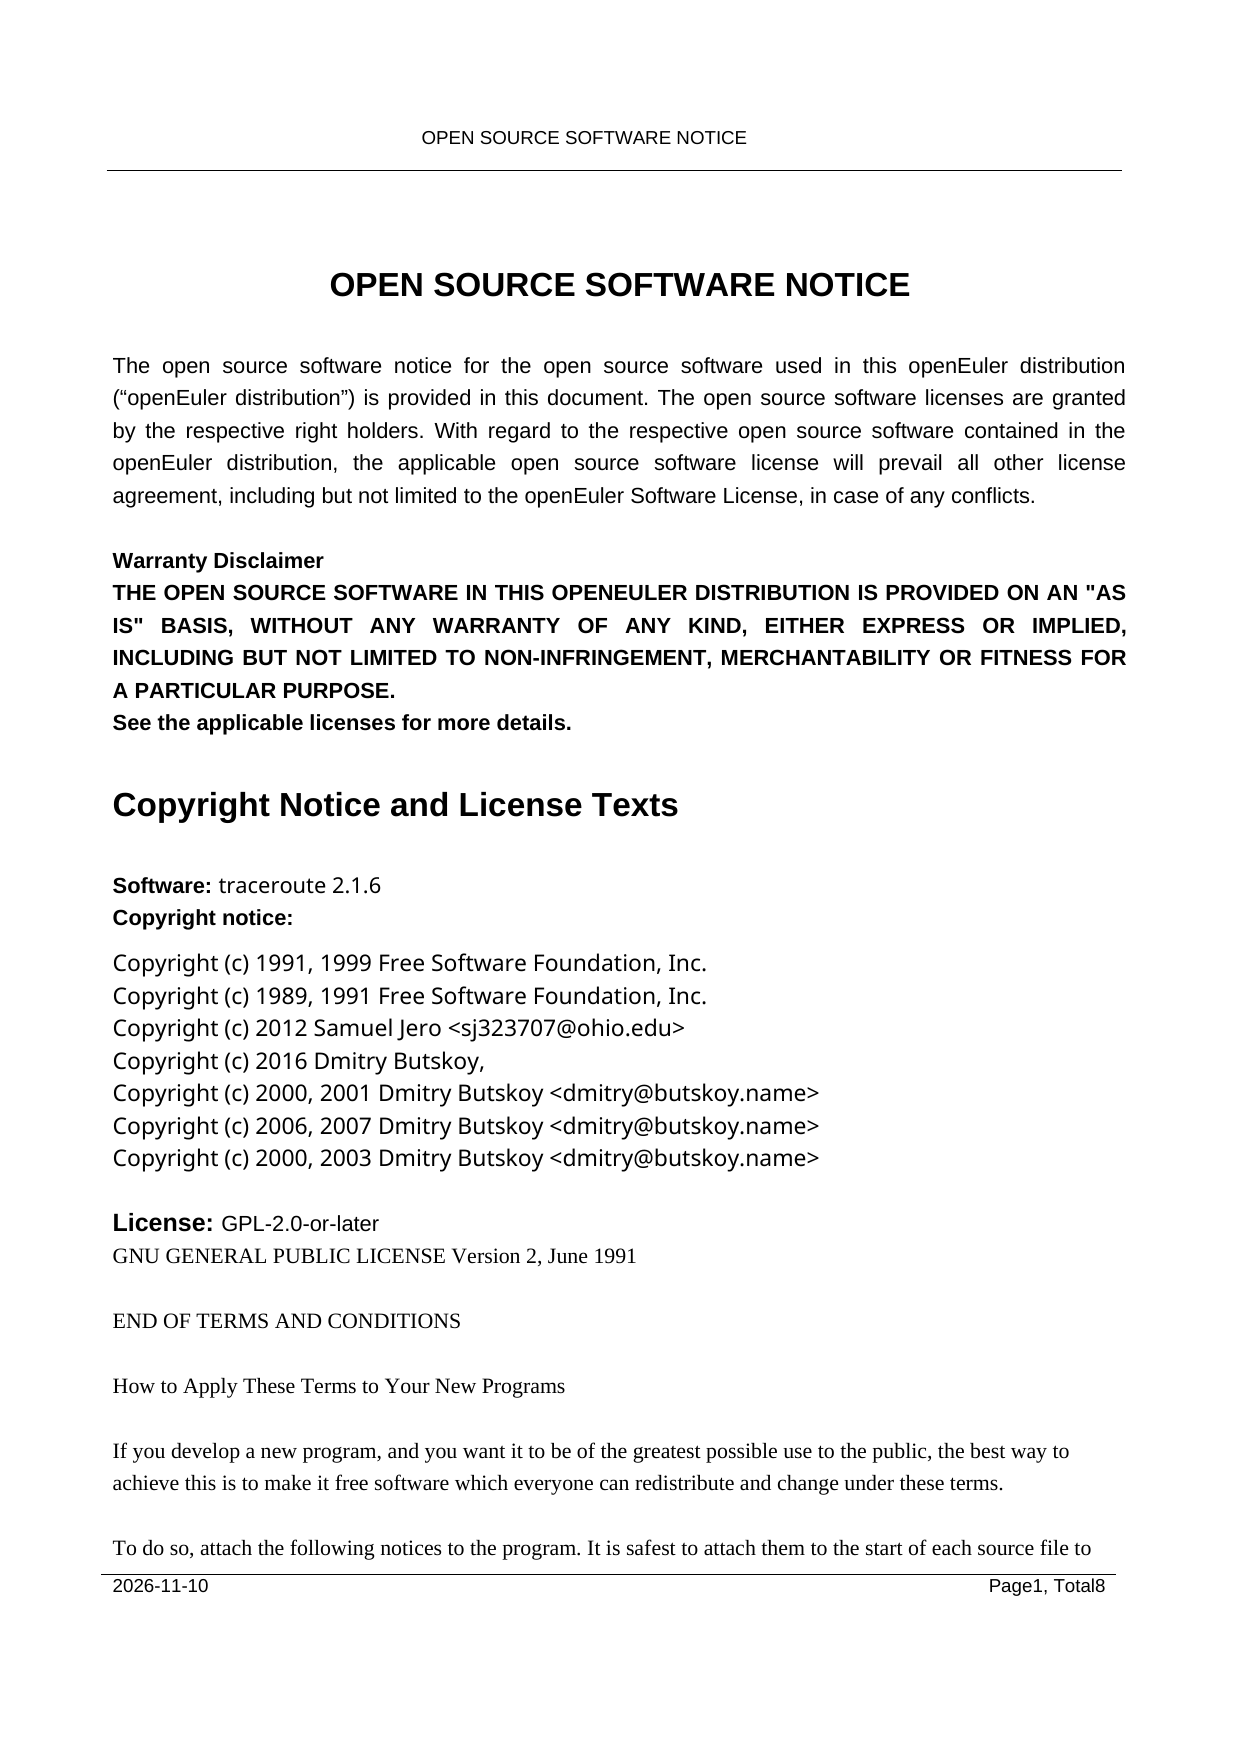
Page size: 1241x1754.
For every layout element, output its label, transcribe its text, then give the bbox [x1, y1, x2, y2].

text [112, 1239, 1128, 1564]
text Copyright Notice and License Texts [112, 771, 1128, 836]
text OPEN SOURCE SOFTWARE NOTICE [112, 251, 1128, 316]
title Software: traceroute 2.1.6 [112, 869, 1128, 901]
text Copyright notice: [112, 901, 1128, 934]
text The open source software notice for the open source software used in this openEuler distribution (“openEuler distribution”) is provided in this document. The open source software licenses are granted by the respective right holders. With regard to the respective open source software contained in the openEuler distribution, the applicable open source software license will prevail all other license agreement, including but not limited to the openEuler Software License, in case of any conflicts. [112, 349, 1128, 511]
text License: GPL-2.0-or-later [112, 1207, 1128, 1239]
text Warranty Disclaimer [112, 544, 1128, 576]
text THE OPEN SOURCE SOFTWARE IN THIS OPENEULER DISTRIBUTION IS PROVIDED ON AN "AS IS" BASIS, WITHOUT ANY WARRANTY OF ANY KIND, EITHER EXPRESS OR IMPLIED, INCLUDING BUT NOT LIMITED TO NON-INFRINGEMENT, MERCHANTABILITY OR FITNESS FOR A PARTICULAR PURPOSE. See the applicable licenses for more details. [112, 576, 1128, 739]
text Copyright (c) 1991, 1999 Free Software Foundation, Inc. Copyright (c) 1989, 1991 Free Software Foundation, Inc. Copyright (c) 2012 Samuel Jero <sj323707@ohio.edu> Copyright (c) 2016 Dmitry Butskoy, Copyright (c) 2000, 2001 Dmitry Butskoy <dmitry@butskoy.name> Copyright (c) 2006, 2007 Dmitry Butskoy <dmitry@butskoy.name> Copyright (c) 2000, 2003 Dmitry Butskoy <dmitry@butskoy.name> [112, 947, 1128, 1207]
